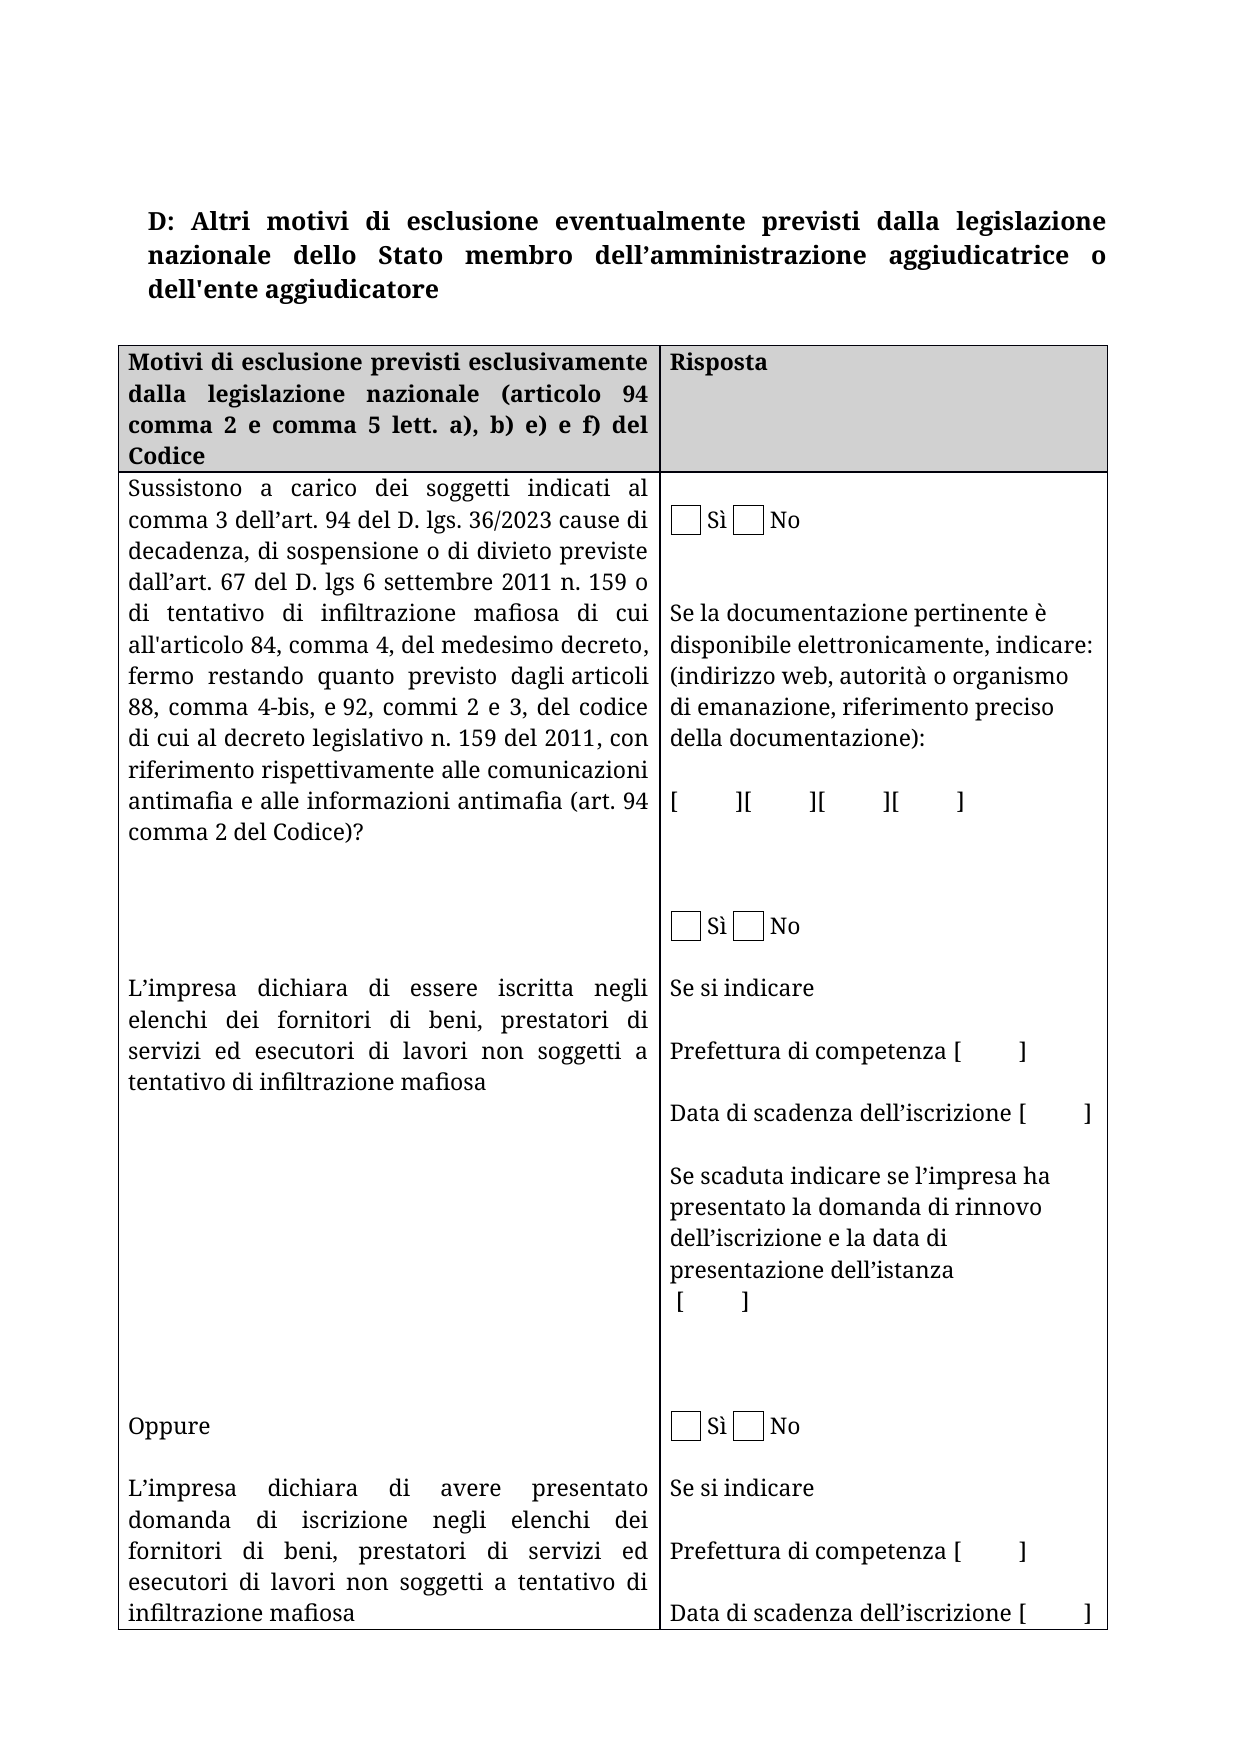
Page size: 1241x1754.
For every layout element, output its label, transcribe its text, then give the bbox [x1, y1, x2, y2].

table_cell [119, 473, 659, 1629]
table_header Risposta [661, 346, 1107, 471]
subtitle D: Altri motivi di esclusione eventualmente previsti dalla legislazione nazionale dello Stato membro dell’amministrazione aggiudicatrice o dell'ente aggiudicatore [148, 203, 1107, 306]
table_header Motivi di esclusione previsti esclusivamente dalla legislazione nazionale (articolo 94 comma 2 e comma 5 lett. a), b) e) e f) del Codice [119, 346, 659, 471]
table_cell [661, 473, 1107, 1629]
